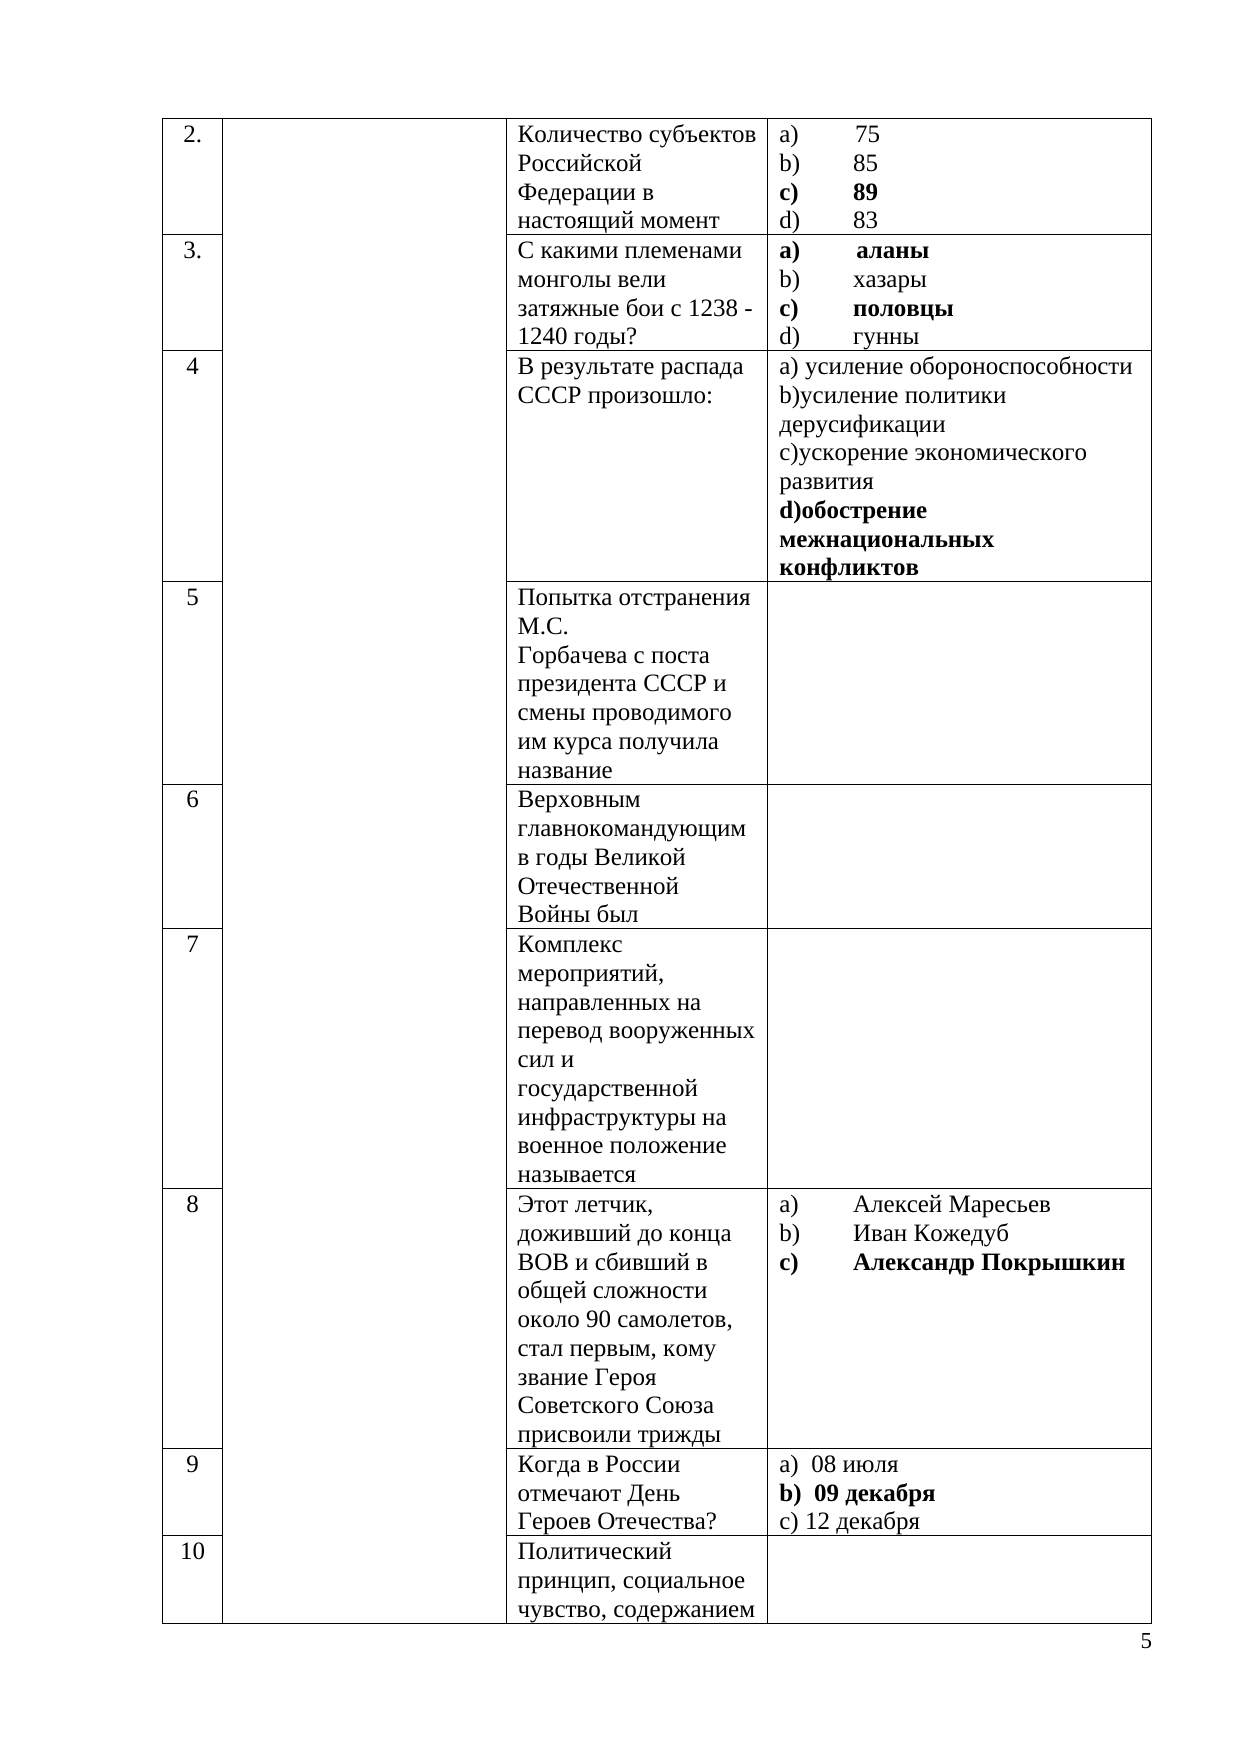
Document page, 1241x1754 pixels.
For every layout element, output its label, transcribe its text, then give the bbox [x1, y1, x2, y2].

table_cell Комплекс мероприятий, направленных на перевод вооруженных сил и государственной инфраструктуры на военное положение называется [507, 929, 767, 1188]
table_cell [768, 1536, 1151, 1622]
table_cell a) аланы b) хазары c) половцы d) гунны [768, 235, 1151, 350]
table_cell Попытка отстранения М.С. Горбачева с поста президента СССР и смены проводимого им курса получила название [507, 582, 767, 783]
table_cell 5 [163, 582, 222, 783]
table_cell а) 08 июля b) 09 декабря с) 12 декабря [768, 1449, 1151, 1535]
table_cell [507, 1536, 767, 1622]
table_cell 8 [163, 1189, 222, 1448]
table_cell 10 [163, 1536, 222, 1622]
table_cell 3. [163, 235, 222, 350]
table_cell Этот летчик, доживший до конца ВОВ и сбивший в общей сложности около 90 самолетов, стал первым, кому звание Героя Советского Союза присвоили трижды [507, 1189, 767, 1448]
table_cell 9 [163, 1449, 222, 1535]
table_cell [768, 785, 1151, 928]
table_cell 2. [163, 119, 222, 234]
table_cell В результате распада СССР произошло: [507, 351, 767, 581]
table_cell Когда в России отмечают День Героев Отечества? [507, 1449, 767, 1535]
table_cell [768, 929, 1151, 1188]
table_cell 4 [163, 351, 222, 581]
table_cell a) 75 b) 85 c) 89 d) 83 [768, 119, 1151, 234]
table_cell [223, 119, 506, 1622]
table_cell С какими племенами монголы вели затяжные бои с 1238 - 1240 годы? [507, 235, 767, 350]
table_cell [768, 582, 1151, 783]
table_cell 6 [163, 785, 222, 928]
table_cell а) усиление обороноспособности b)усиление политики дерусификации с)ускорение экономического развития d)обострение межнациональных конфликтов [768, 351, 1151, 581]
table_cell Количество субъектов Российской Федерации в настоящий момент [507, 119, 767, 234]
table_cell Верховным главнокомандующим в годы Великой Отечественной Войны был [507, 785, 767, 928]
table_cell 7 [163, 929, 222, 1188]
table_cell a) Алексей Маресьев b) Иван Кожедуб c) Александр Покрышкин [768, 1189, 1151, 1448]
